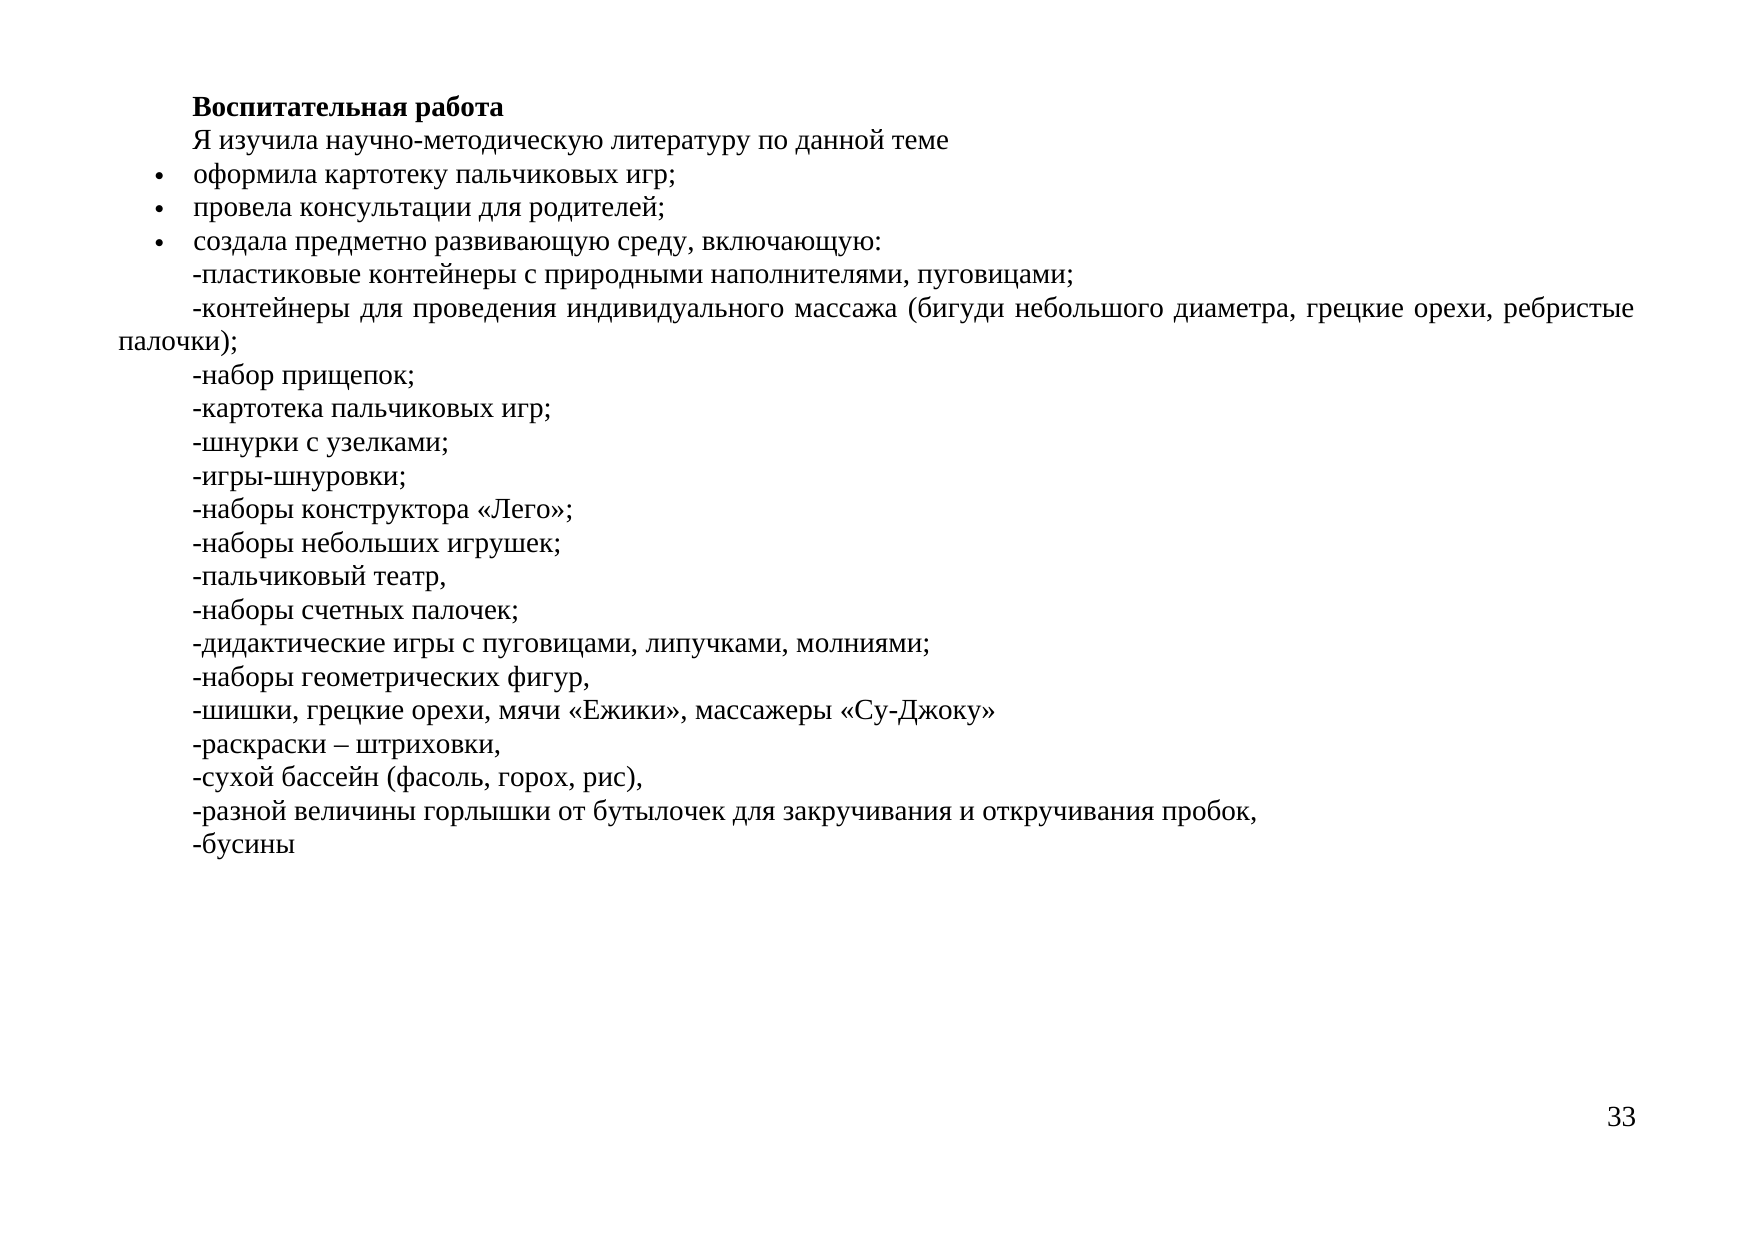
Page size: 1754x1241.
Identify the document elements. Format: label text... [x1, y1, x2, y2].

list оформила картотеку пальчиковых игр; [156, 156, 1636, 189]
text -раскраски – штриховки, [118, 726, 1636, 759]
text Я изучила научно-методическую литературу по данной теме [118, 122, 1636, 156]
text -игры-шнуровки; [118, 458, 1636, 491]
list провела консультации для родителей; [156, 189, 1636, 223]
list создала предметно развивающую среду, включающую: [156, 223, 1636, 256]
text -наборы счетных палочек; [118, 592, 1636, 625]
text -контейнеры для проведения индивидуального массажа (бигуди небольшого диаметра, грецкие орехи, ребристые палочки); [118, 290, 1636, 357]
text -дидактические игры с пуговицами, липучками, молниями; [118, 625, 1636, 659]
text -наборы небольших игрушек; [118, 525, 1636, 558]
text -сухой бассейн (фасоль, горох, рис), [118, 759, 1636, 793]
text -разной величины горлышки от бутылочек для закручивания и откручивания пробок, [118, 793, 1636, 827]
text -шнурки с узелками; [118, 424, 1636, 458]
text -пальчиковый театр, [118, 558, 1636, 592]
text -картотека пальчиковых игр; [118, 391, 1636, 424]
text -бусины [118, 827, 1636, 860]
text -наборы конструктора «Лего»; [118, 491, 1636, 525]
text -наборы геометрических фигур, [118, 659, 1636, 692]
text -пластиковые контейнеры с природными наполнителями, пуговицами; [118, 256, 1636, 290]
text -набор прищепок; [118, 357, 1636, 391]
text -шишки, грецкие орехи, мячи «Ежики», массажеры «Су-Джоку» [118, 692, 1636, 726]
text Воспитательная работа [118, 89, 1636, 122]
